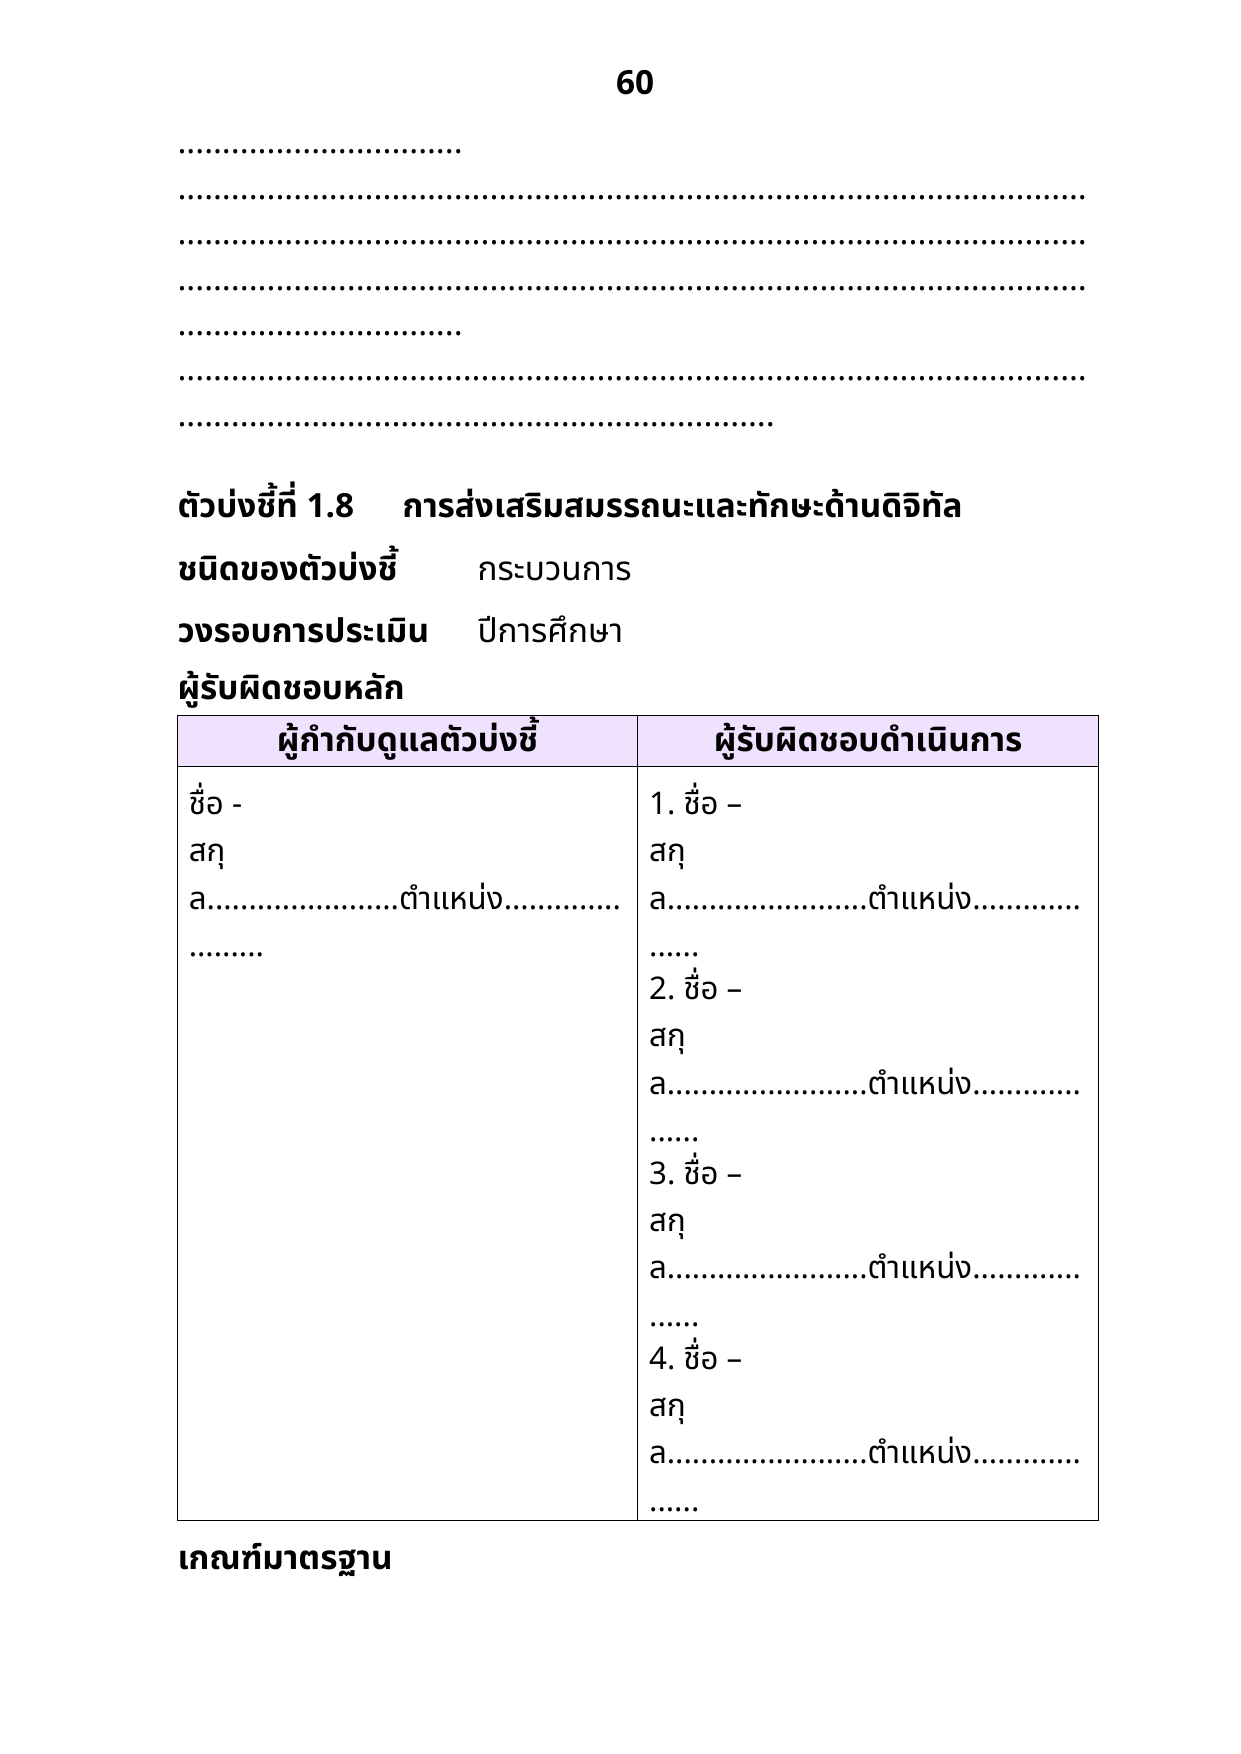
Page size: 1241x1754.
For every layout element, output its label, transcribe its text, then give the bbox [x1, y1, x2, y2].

table_cell ชื่อ - สกุล.......................ตำแหน่ง....................... [178, 767, 637, 1520]
table_cell 1. ชื่อ – สกุล........................ตำแหน่ง................... 2. ชื่อ – สกุล........................ตำแหน่ง................... 3. ชื่อ – สกุล........................ตำแหน่ง................... 4. ชื่อ – สกุล........................ตำแหน่ง................... [638, 767, 1098, 1520]
text วงรอบการประเมิน ปีการศึกษา [177, 607, 1099, 658]
text เกณฑ์มาตรฐาน [177, 1534, 1092, 1584]
text ผู้รับผิดชอบหลัก [177, 664, 1092, 714]
text ตัวบ่งชี้ที่ 1.8 การส่งเสริมสมรรถนะและทักษะด้านดิจิทัล [177, 481, 1092, 532]
text ......................................................................................................................................................................... [177, 345, 1093, 436]
table_header ผู้รับผิดชอบดำเนินการ [638, 716, 1098, 766]
text ชนิดของตัวบ่งชี้ กระบวนการ [177, 544, 1099, 595]
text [177, 118, 1093, 163]
table_header ผู้กำกับดูแลตัวบ่งชี้ [178, 716, 637, 766]
